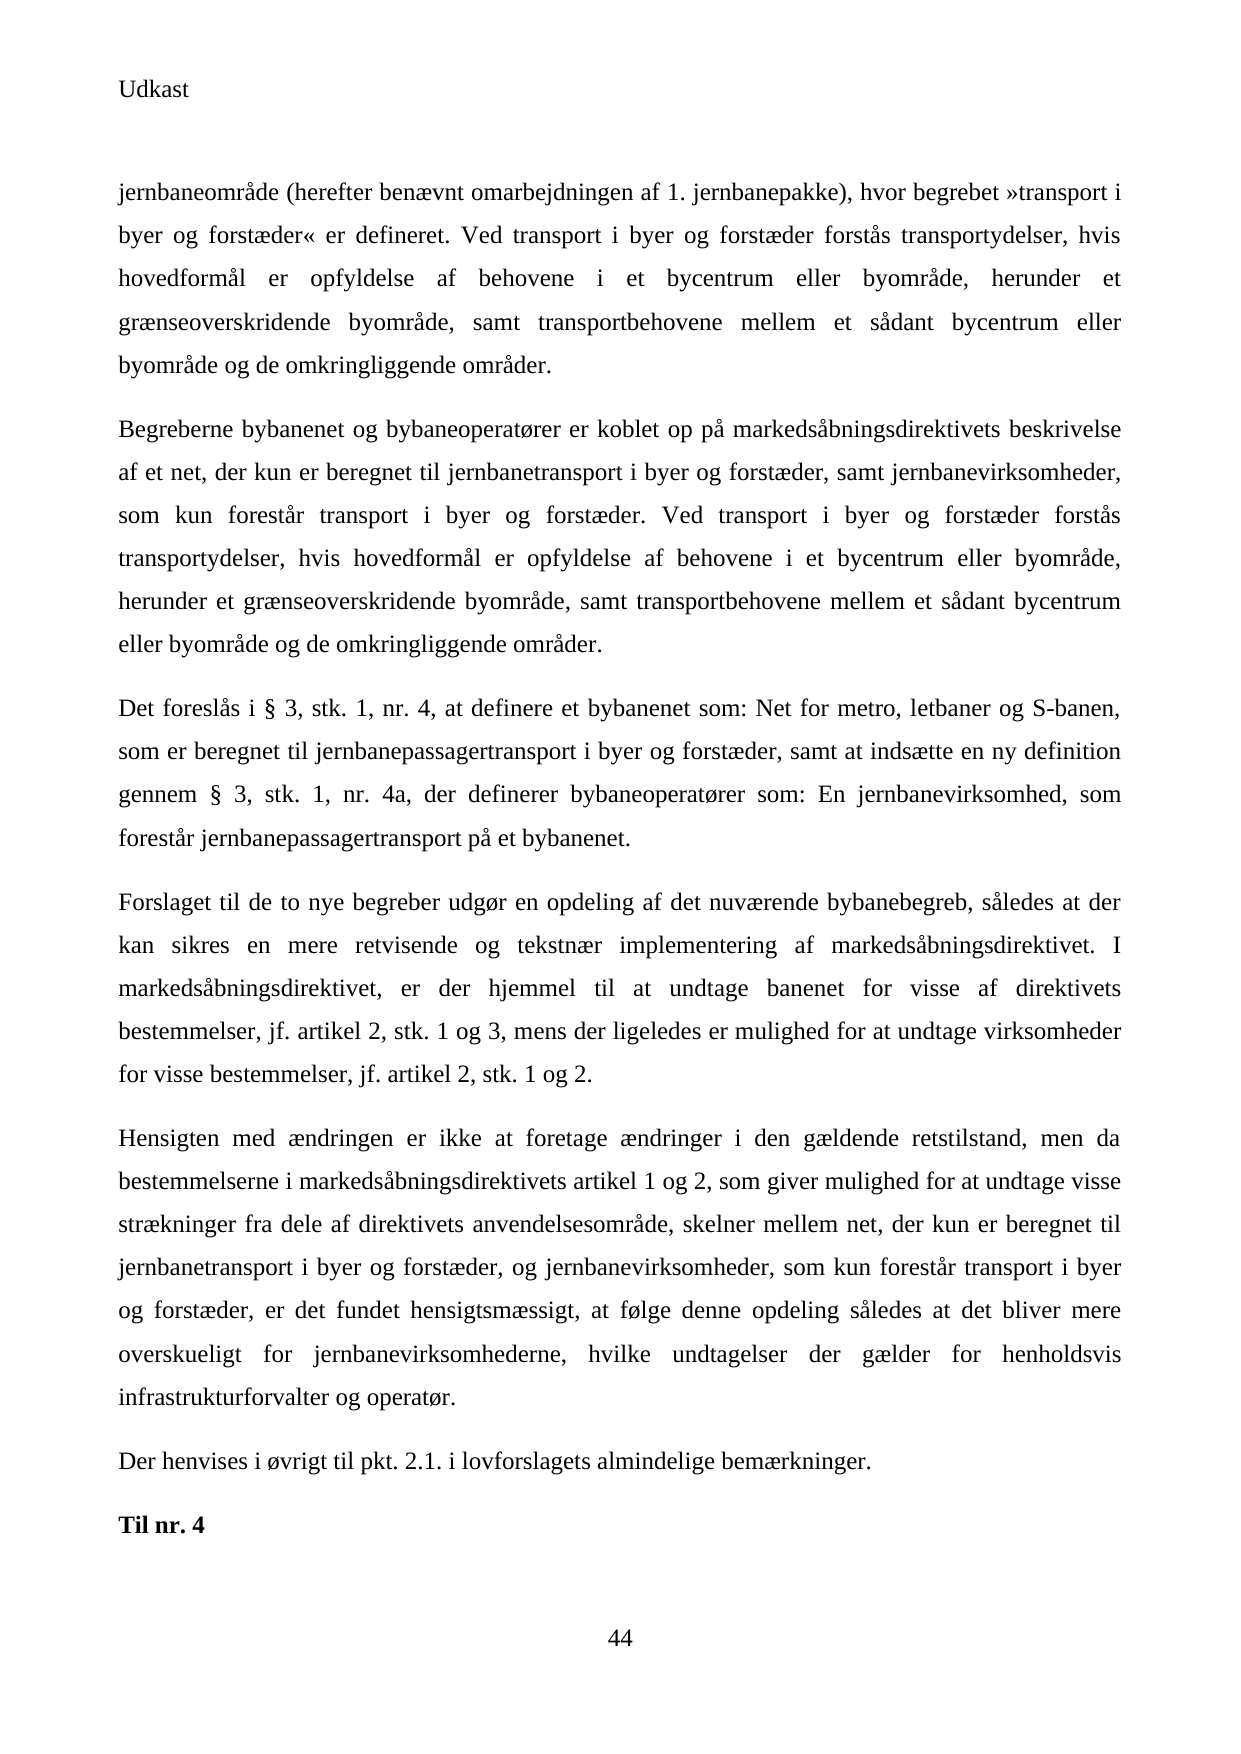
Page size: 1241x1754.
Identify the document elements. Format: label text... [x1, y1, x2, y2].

text Det foreslås i § 3, stk. 1, nr. 4, at definere et bybanenet som: Net for metro, letbaner og S-banen, som er beregnet til jernbanepassagertransport i byer og forstæder, samt at indsætte en ny definition gennem § 3, stk. 1, nr. 4a, der definerer bybaneoperatører som: En jernbanevirksomhed, som forestår jernbanepassagertransport på et bybanenet. [118, 693, 1122, 851]
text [118, 177, 1122, 378]
text Der henvises i øvrigt til pkt. 2.1. i lovforslagets almindelige bemærkninger. [118, 1446, 1122, 1474]
text Hensigten med ændringen er ikke at foretage ændringer i den gældende retstilstand, men da bestemmelserne i markedsåbningsdirektivets artikel 1 og 2, som giver mulighed for at undtage visse strækninger fra dele af direktivets anvendelsesområde, skelner mellem net, der kun er beregnet til jernbanetransport i byer og forstæder, og jernbanevirksomheder, som kun forestår transport i byer og forstæder, er det fundet hensigtsmæssigt, at følge denne opdeling således at det bliver mere overskueligt for jernbanevirksomhederne, hvilke undtagelser der gælder for henholdsvis infrastrukturforvalter og operatør. [118, 1123, 1122, 1411]
text Forslaget til de to nye begreber udgør en opdeling af det nuværende bybanebegreb, således at der kan sikres en mere retvisende og tekstnær implementering af markedsåbningsdirektivet. I markedsåbningsdirektivet, er der hjemmel til at undtage banenet for visse af direktivets bestemmelser, jf. artikel 2, stk. 1 og 3, mens der ligeledes er mulighed for at undtage virksomheder for visse bestemmelser, jf. artikel 2, stk. 1 og 2. [118, 887, 1122, 1088]
text Til nr. 4 [118, 1510, 1122, 1538]
text Begreberne bybanenet og bybaneoperatører er koblet op på markedsåbningsdirektivets beskrivelse af et net, der kun er beregnet til jernbanetransport i byer og forstæder, samt jernbanevirksomheder, som kun forestår transport i byer og forstæder. Ved transport i byer og forstæder forstås transportydelser, hvis hovedformål er opfyldelse af behovene i et bycentrum eller byområde, herunder et grænseoverskridende byområde, samt transportbehovene mellem et sådant bycentrum eller byområde og de omkringliggende områder. [118, 414, 1122, 658]
